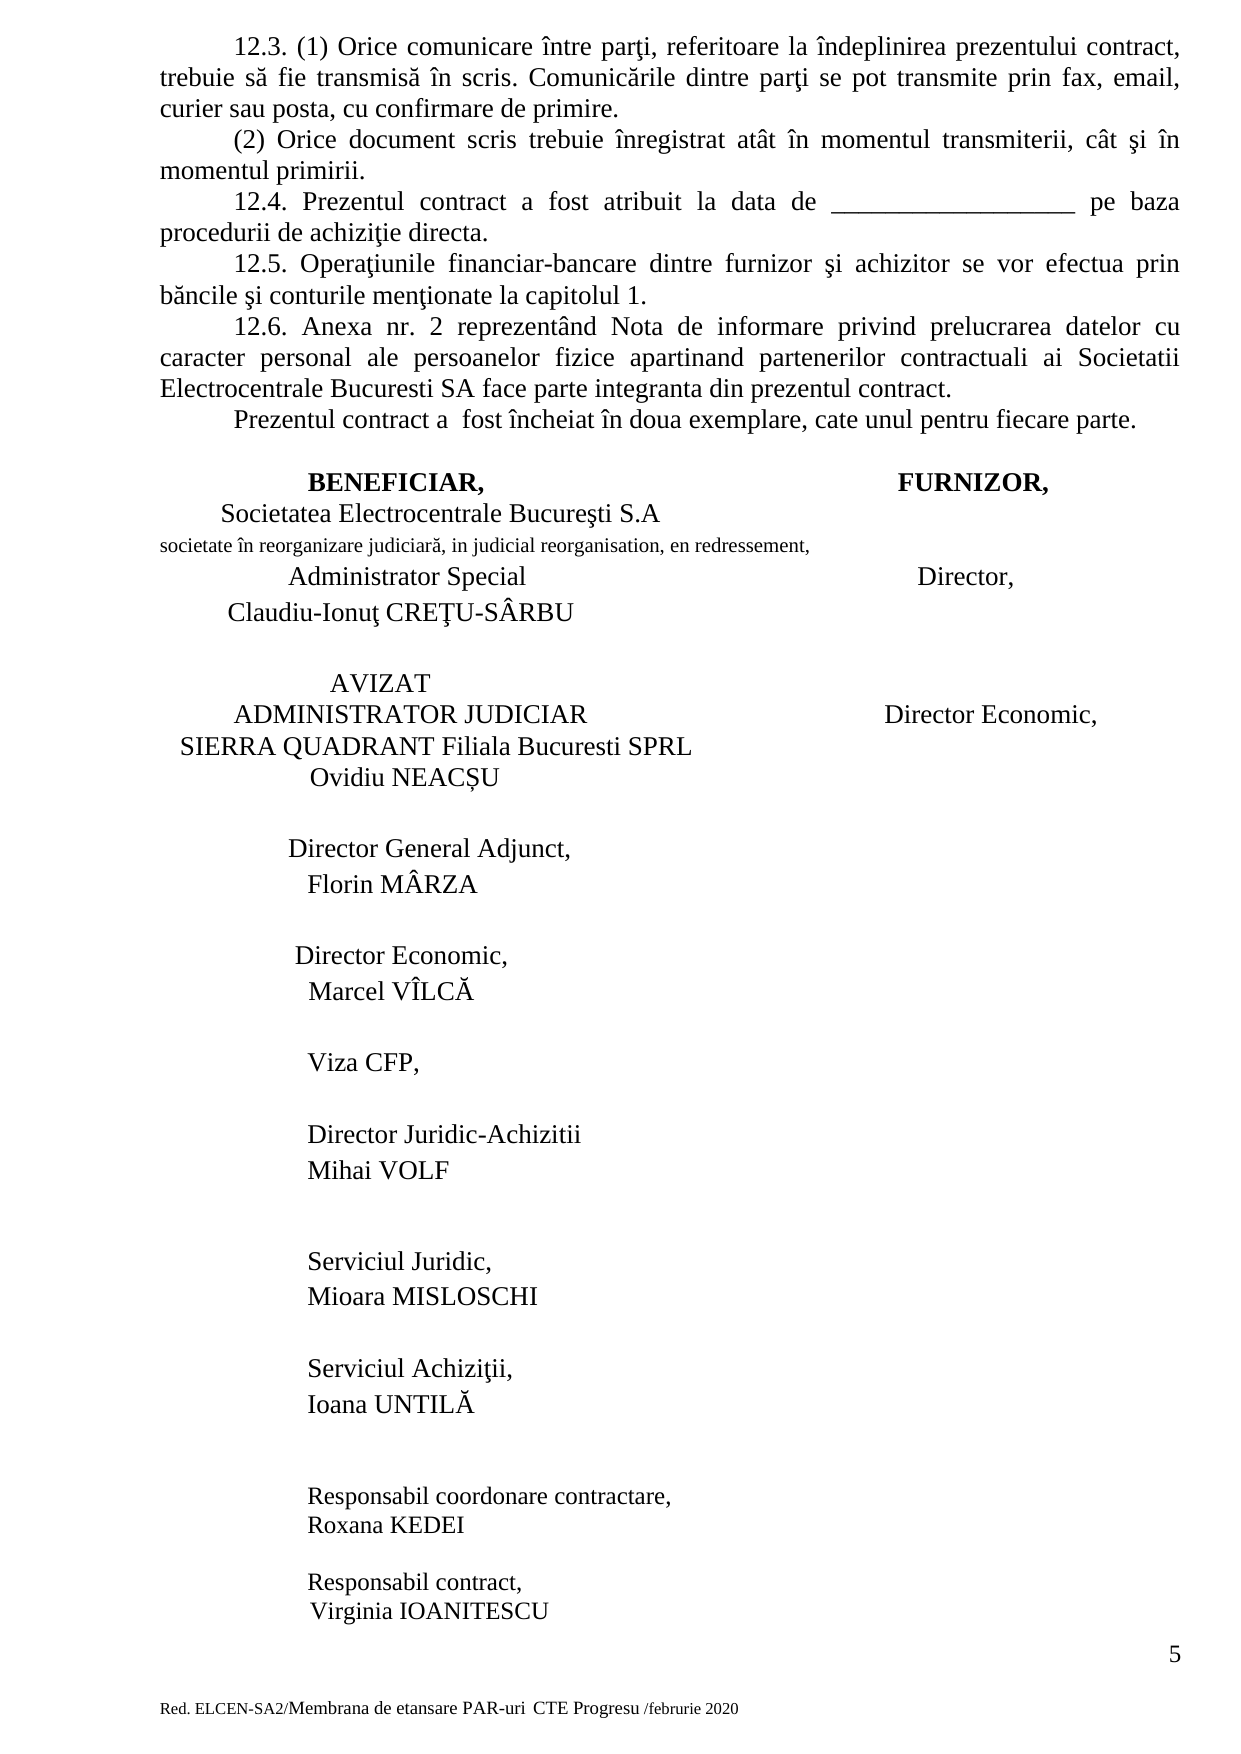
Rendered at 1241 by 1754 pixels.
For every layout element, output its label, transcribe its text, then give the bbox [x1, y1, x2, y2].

text Responsabil coordonare contractare, [159, 1481, 1181, 1510]
text BENEFICIAR, FURNIZOR, [232, 466, 1181, 497]
text Virginia IOANITESCU [159, 1596, 1181, 1625]
text Prezentul contract a fost încheiat în doua exemplare, cate unul pentru fiecare parte. [159, 403, 1181, 434]
text Claudiu-Ionuţ CREŢU-SÂRBU [159, 596, 1181, 627]
text 12.6. Anexa nr. 2 reprezentând Nota de informare privind prelucrarea datelor cu caracter personal ale persoanelor fizice apartinand partenerilor contractuali ai Societatii Electrocentrale Bucuresti SA face parte integranta din prezentul contract. [159, 310, 1181, 403]
text SIERRA QUADRANT Filiala Bucuresti SPRL [159, 729, 1181, 761]
text Mihai VOLF [159, 1154, 1181, 1185]
text Florin MÂRZA [159, 868, 1181, 899]
text Serviciul Juridic, [159, 1245, 1181, 1276]
text 12.3. (1) Orice comunicare între parţi, referitoare la îndeplinirea prezentului contract, trebuie să fie transmisă în scris. Comunicările dintre parţi se pot transmite prin fax, email, curier sau posta, cu confirmare de primire. [159, 29, 1181, 123]
text Administrator Special Director, [159, 560, 1181, 591]
text Roxana KEDEI [159, 1510, 1181, 1539]
text ADMINISTRATOR JUDICIAR Director Economic, [232, 698, 1181, 729]
text Director Economic, [159, 939, 1181, 971]
text 12.4. Prezentul contract a fost atribuit la data de __________________ pe baza procedurii de achiziţie directa. [159, 185, 1181, 248]
text Ioana UNTILĂ [159, 1388, 1181, 1419]
text Serviciul Achiziţii, [159, 1352, 1181, 1383]
text 12.5. Operaţiunile financiar-bancare dintre furnizor şi achizitor se vor efectua prin băncile şi conturile menţionate la capitolul 1. [159, 248, 1181, 310]
text AVIZAT [309, 667, 1181, 698]
text Ovidiu NEACȘU [159, 761, 1181, 792]
text Marcel VÎLCĂ [159, 975, 1181, 1006]
text Viza CFP, [159, 1047, 1181, 1078]
text Director Juridic-Achizitii [233, 1118, 1181, 1149]
text Mioara MISLOSCHI [159, 1281, 1181, 1312]
text Responsabil contract, [159, 1567, 1181, 1596]
text Societatea Electrocentrale Bucureşti S.A [159, 497, 1181, 528]
text Director General Adjunct, [159, 832, 1181, 863]
text societate în reorganizare judiciară, in judicial reorganisation, en redressement, [159, 532, 1181, 557]
text (2) Orice document scris trebuie înregistrat atât în momentul transmiterii, cât şi în momentul primirii. [159, 123, 1181, 185]
